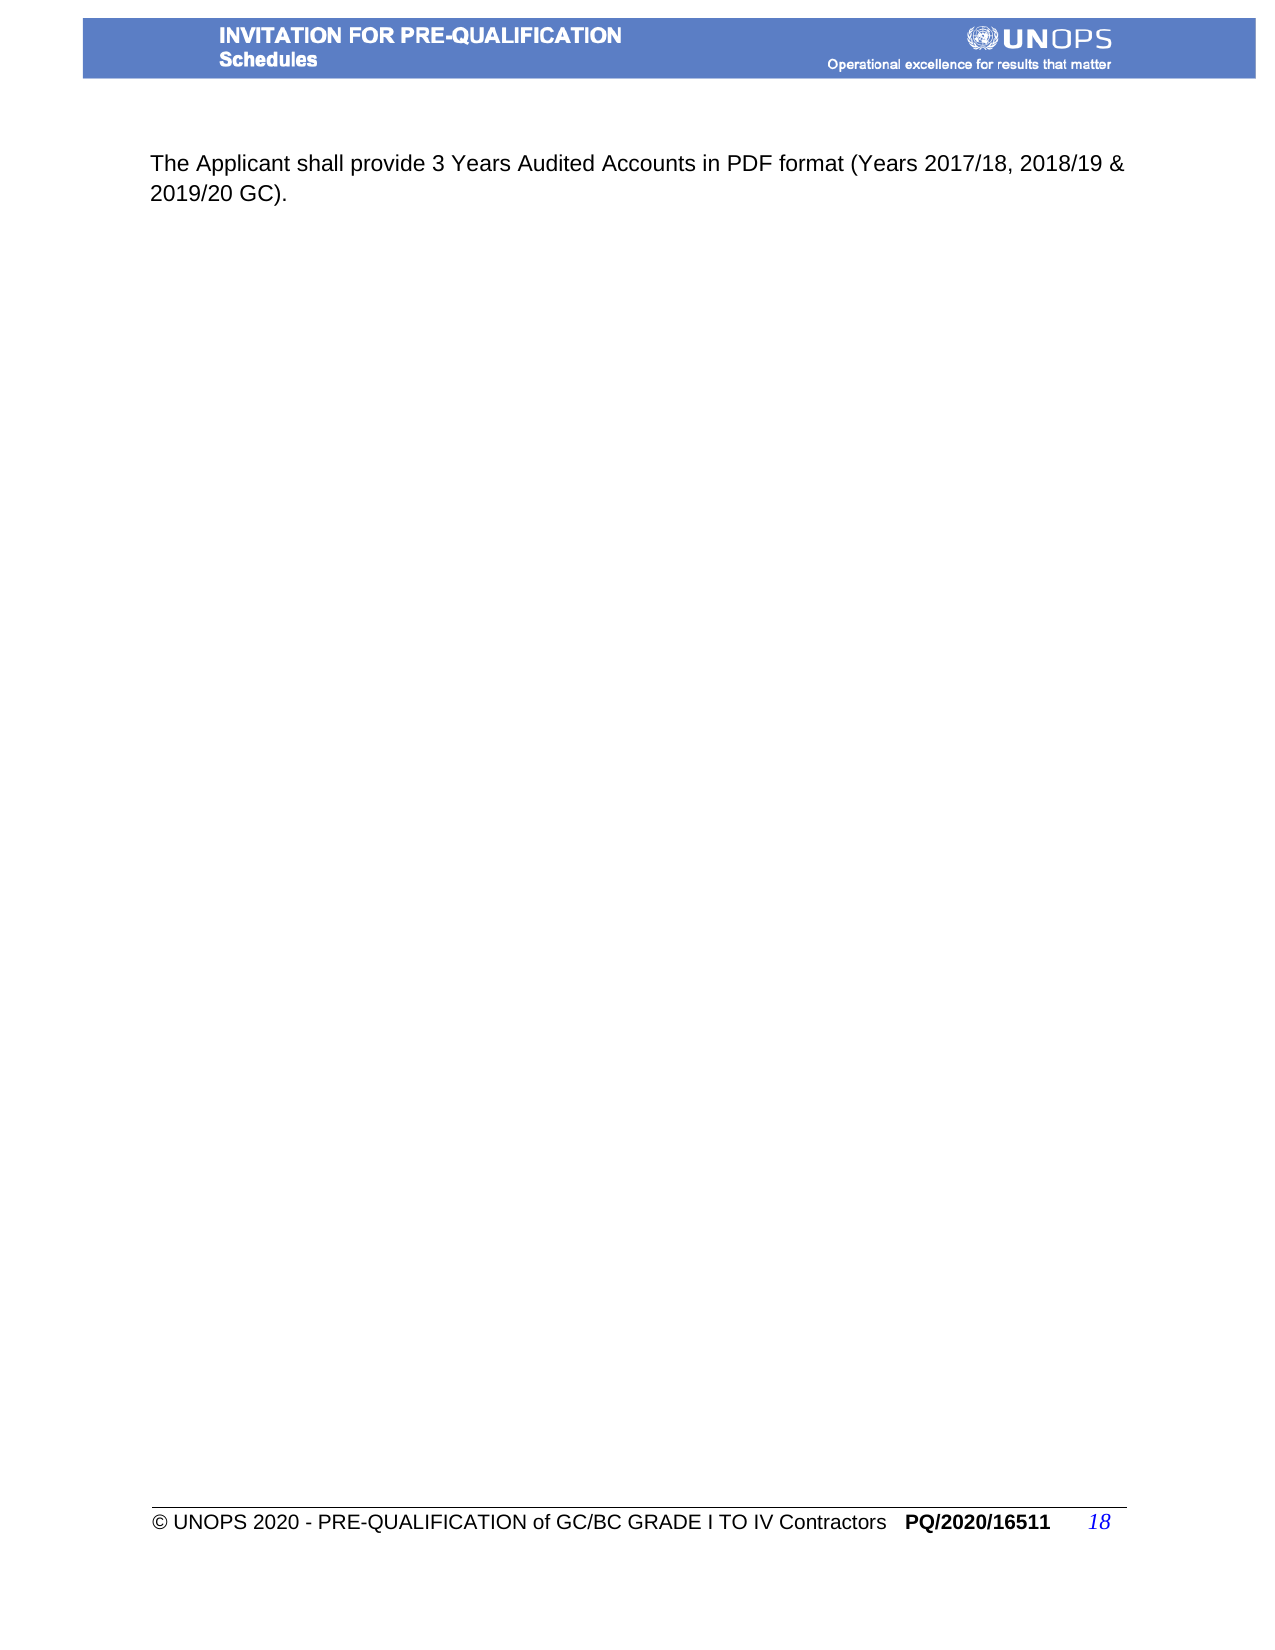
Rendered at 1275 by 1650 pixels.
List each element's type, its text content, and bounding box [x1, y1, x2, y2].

picture [82, 18, 1256, 79]
text The Applicant shall provide 3 Years Audited Accounts in PDF format (Years 2017/18, 2018/19 & 2019/20 GC). [150, 150, 1125, 207]
